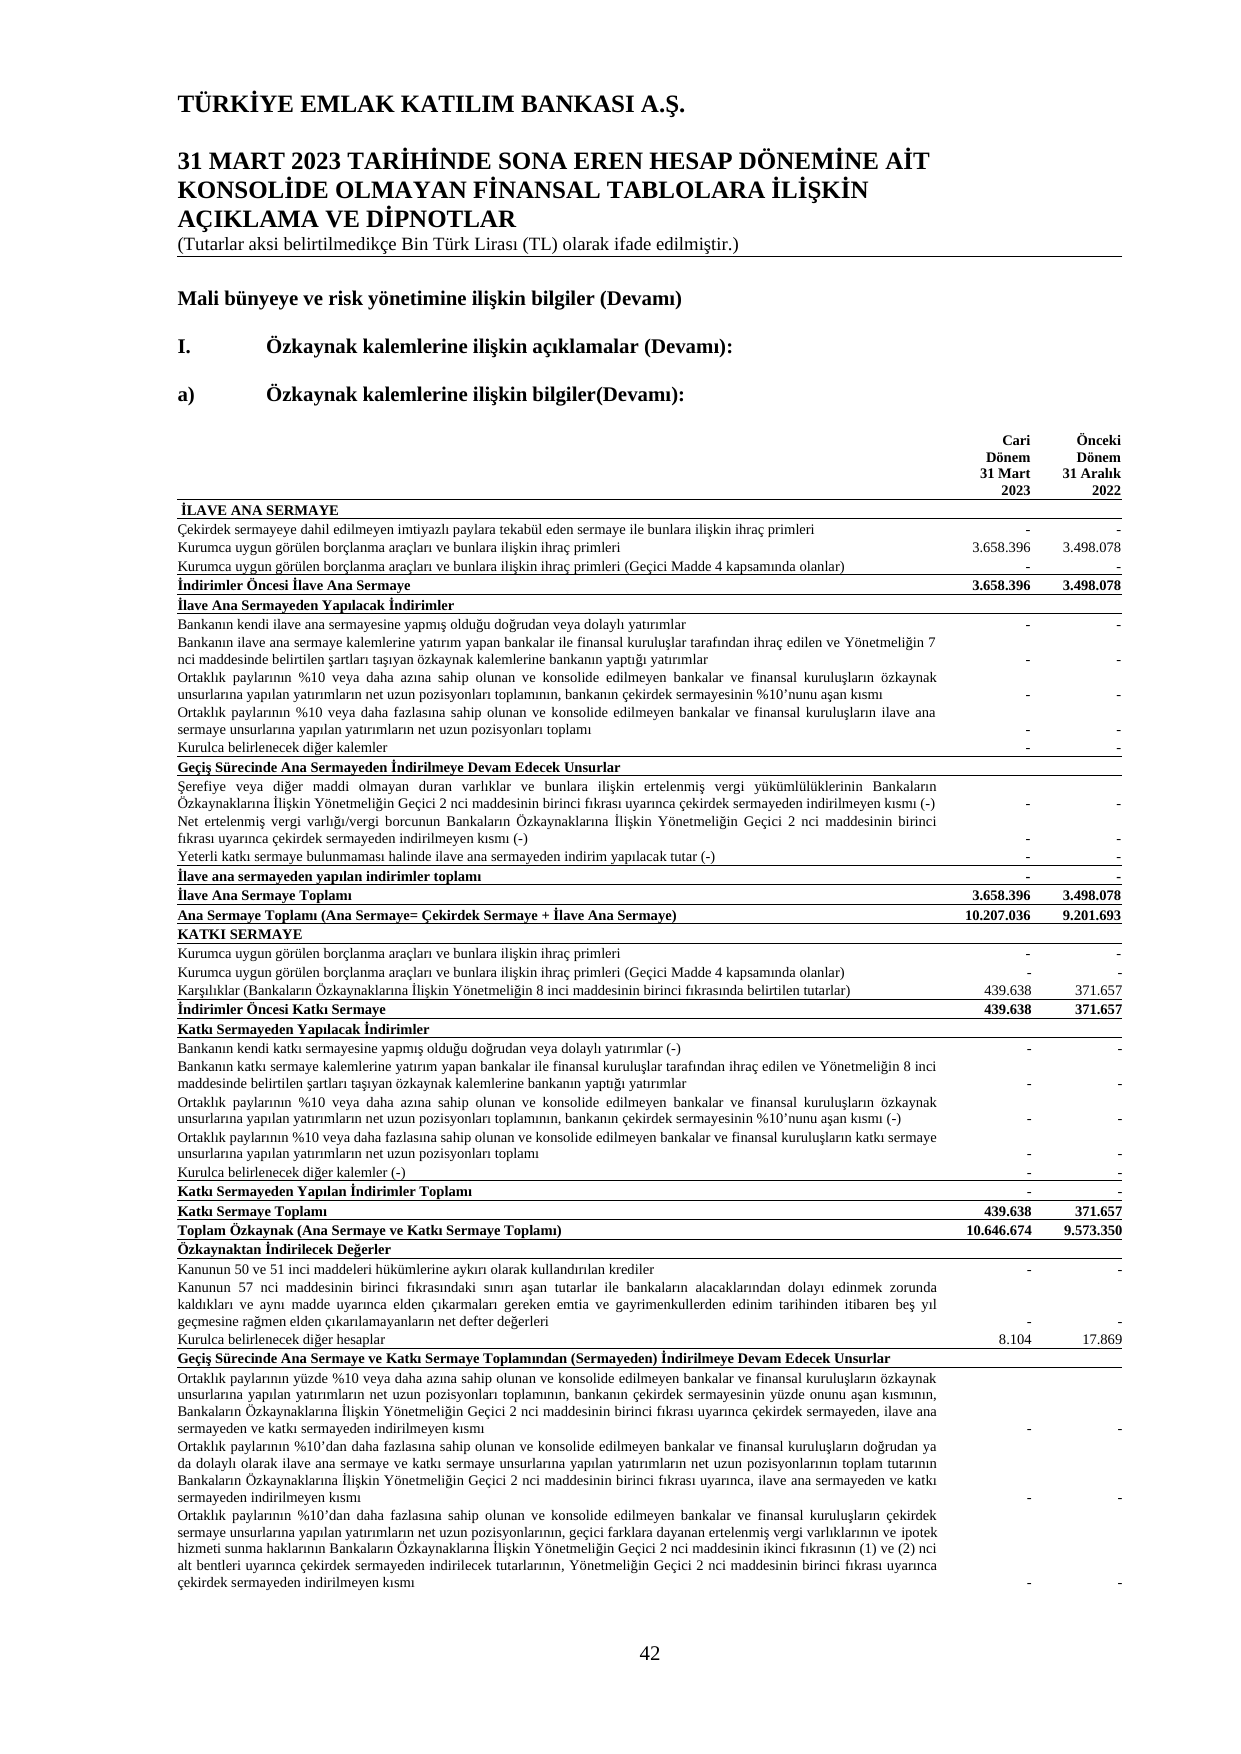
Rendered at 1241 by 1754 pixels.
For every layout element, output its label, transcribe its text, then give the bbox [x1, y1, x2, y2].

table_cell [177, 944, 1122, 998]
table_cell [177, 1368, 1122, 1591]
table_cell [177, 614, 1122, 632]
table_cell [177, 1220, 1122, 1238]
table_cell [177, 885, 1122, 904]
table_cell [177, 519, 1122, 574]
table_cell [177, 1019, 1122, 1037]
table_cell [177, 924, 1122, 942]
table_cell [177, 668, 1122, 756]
text Mali bünyeye ve risk yönetimine ilişkin bilgiler (Devamı) [177, 286, 1122, 310]
list Özkaynak kalemlerine ilişkin açıklamalar (Devamı): [177, 334, 1122, 358]
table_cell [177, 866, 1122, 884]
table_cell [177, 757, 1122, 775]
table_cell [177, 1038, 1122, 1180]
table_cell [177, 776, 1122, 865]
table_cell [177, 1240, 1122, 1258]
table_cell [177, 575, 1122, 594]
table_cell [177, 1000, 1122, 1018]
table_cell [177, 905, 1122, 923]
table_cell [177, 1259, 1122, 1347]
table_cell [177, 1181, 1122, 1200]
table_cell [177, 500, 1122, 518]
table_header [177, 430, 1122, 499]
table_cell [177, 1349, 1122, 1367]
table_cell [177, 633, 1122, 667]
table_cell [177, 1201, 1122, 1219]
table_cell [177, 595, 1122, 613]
subtitle Özkaynak kalemlerine ilişkin bilgiler(Devamı): [177, 382, 1122, 406]
